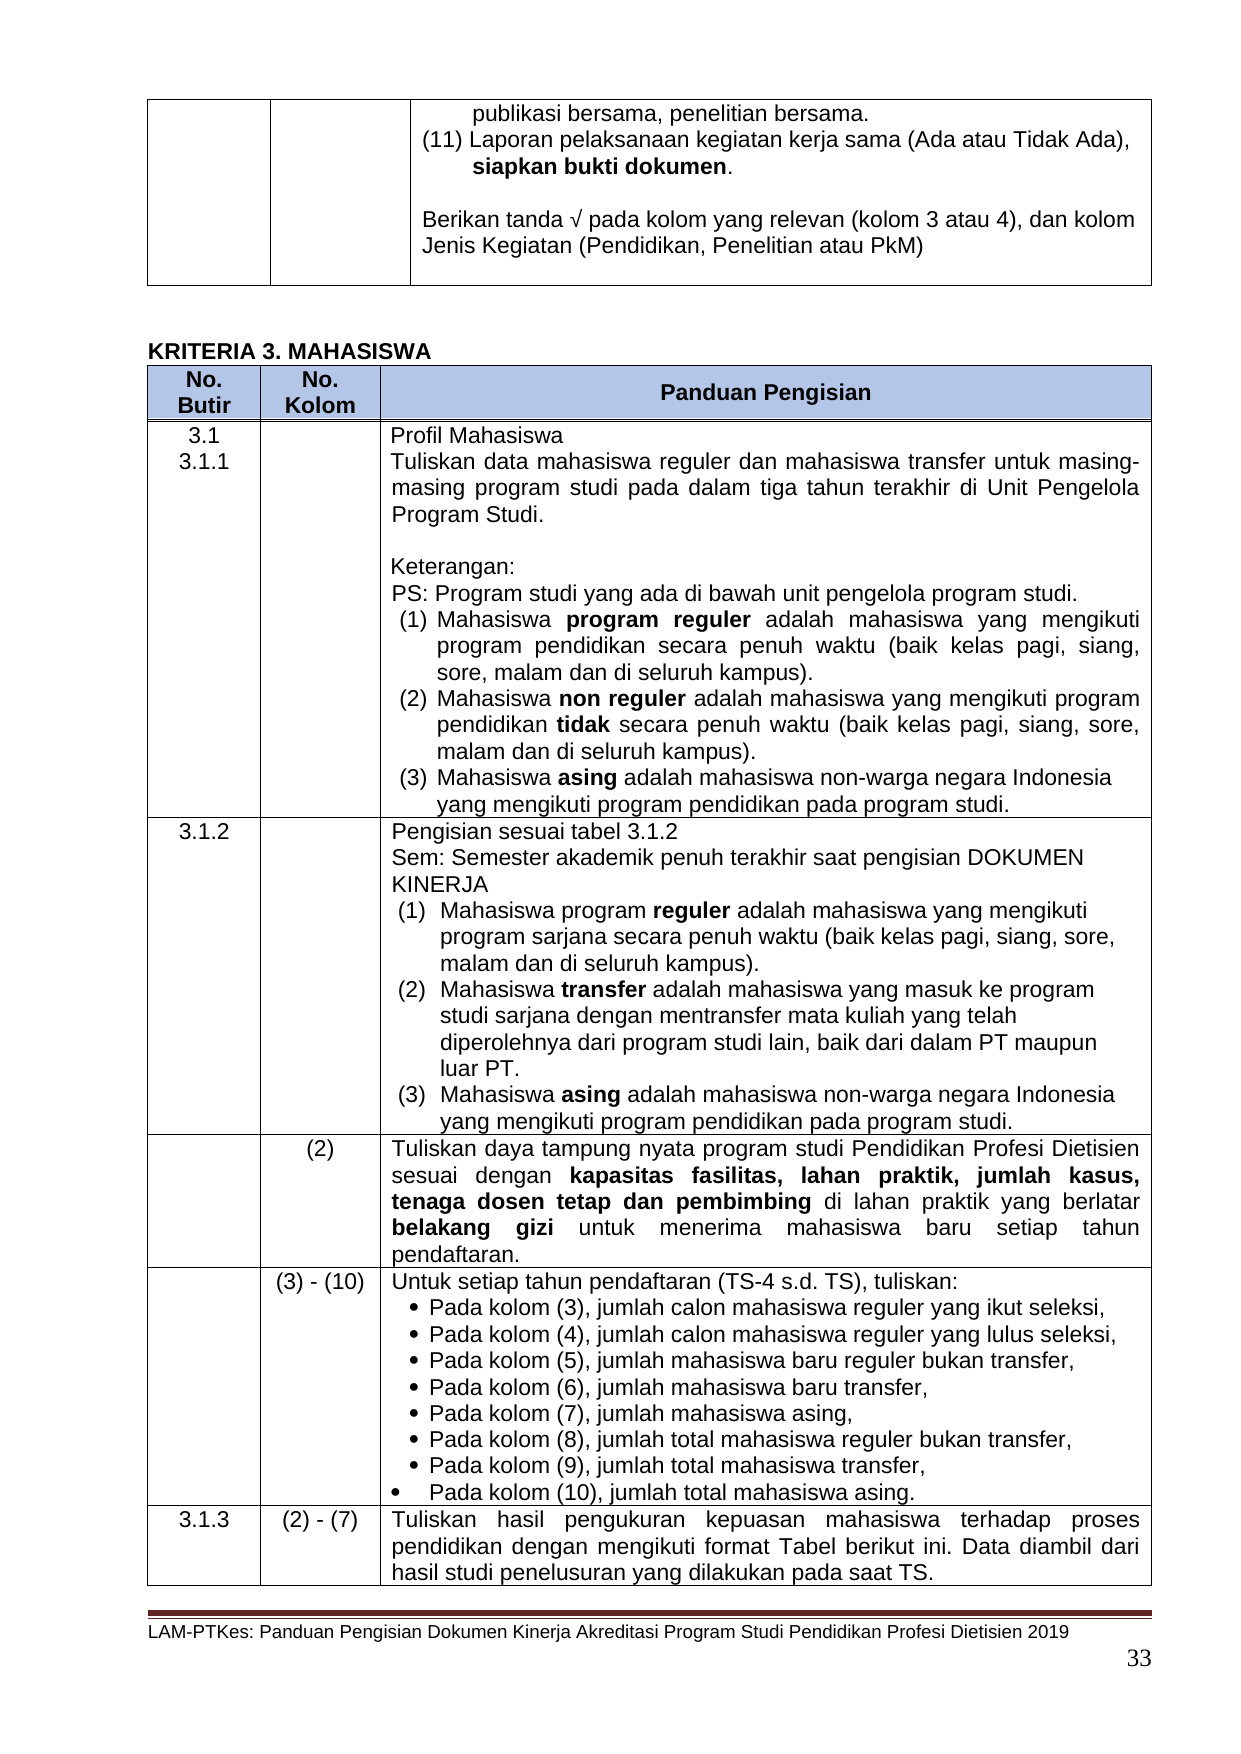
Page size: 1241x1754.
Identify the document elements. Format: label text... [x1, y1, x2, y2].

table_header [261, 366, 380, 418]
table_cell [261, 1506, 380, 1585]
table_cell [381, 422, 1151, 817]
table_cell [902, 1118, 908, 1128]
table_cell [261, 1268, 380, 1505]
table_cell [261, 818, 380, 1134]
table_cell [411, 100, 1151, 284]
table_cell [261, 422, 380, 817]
text KRITERIA 3. MAHASISWA [148, 338, 1152, 365]
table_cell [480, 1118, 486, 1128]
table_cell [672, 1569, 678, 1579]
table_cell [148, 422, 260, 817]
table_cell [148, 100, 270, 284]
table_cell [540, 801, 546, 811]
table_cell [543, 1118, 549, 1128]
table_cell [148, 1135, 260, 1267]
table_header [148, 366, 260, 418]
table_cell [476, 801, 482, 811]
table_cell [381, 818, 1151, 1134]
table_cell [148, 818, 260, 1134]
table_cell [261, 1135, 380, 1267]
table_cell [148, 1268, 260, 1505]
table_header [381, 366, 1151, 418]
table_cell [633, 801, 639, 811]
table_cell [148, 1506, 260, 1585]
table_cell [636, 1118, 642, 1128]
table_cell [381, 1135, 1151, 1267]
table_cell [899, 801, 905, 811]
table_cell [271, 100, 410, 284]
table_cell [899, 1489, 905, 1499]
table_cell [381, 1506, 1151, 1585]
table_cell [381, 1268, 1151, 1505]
